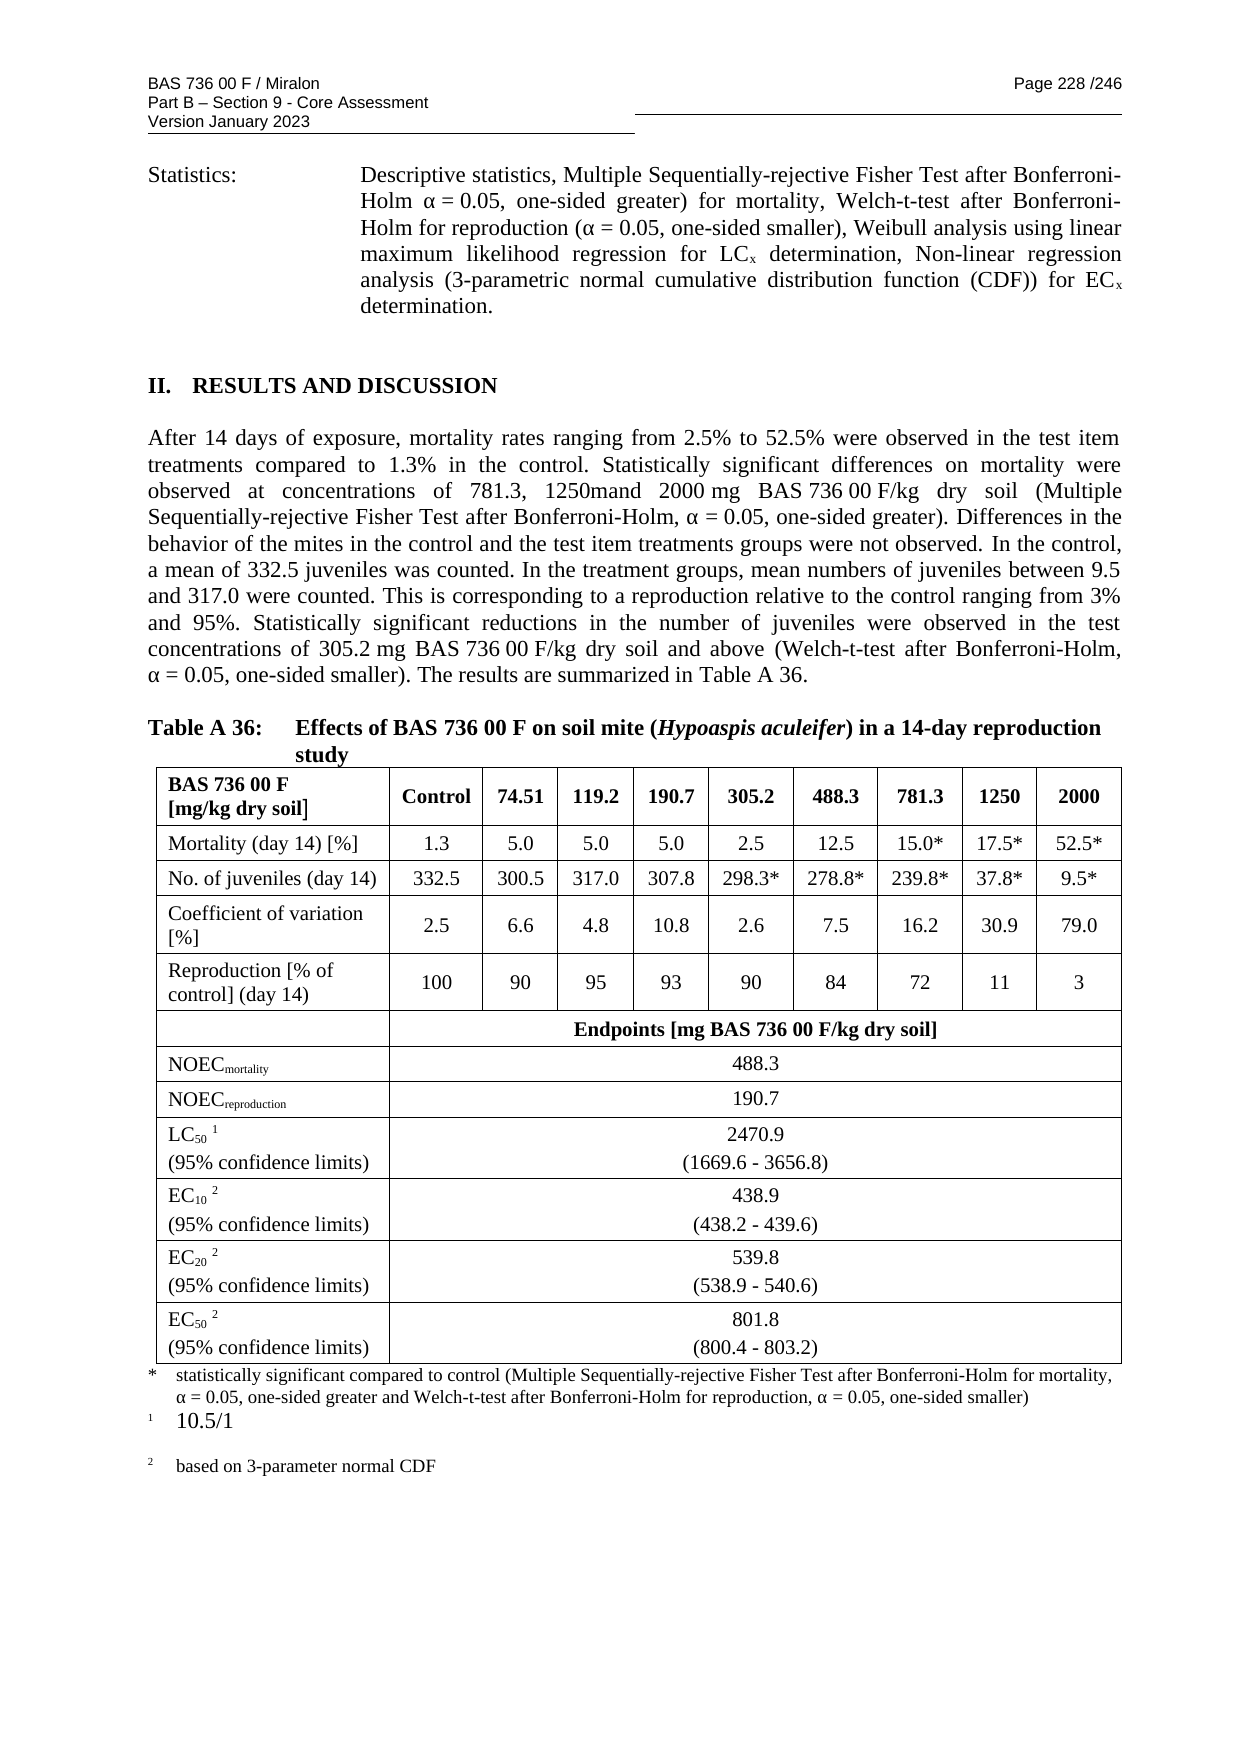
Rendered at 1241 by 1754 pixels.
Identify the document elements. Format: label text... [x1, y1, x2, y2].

text 1 10.5/1 [148, 1407, 1122, 1434]
text Statistics: Descriptive statistics, Multiple Sequentially-rejective Fisher Test after Bonferroni-Holm α = 0.05, one-sided greater) for mortality, Welch-t-test after Bonferroni-Holm for reproduction (α = 0.05, one-sided smaller), Weibull analysis using linear maximum likelihood regression for LCx determination, Non-linear regression analysis (3-parametric normal cumulative distribution function (CDF)) for ECx determination. [148, 161, 1122, 319]
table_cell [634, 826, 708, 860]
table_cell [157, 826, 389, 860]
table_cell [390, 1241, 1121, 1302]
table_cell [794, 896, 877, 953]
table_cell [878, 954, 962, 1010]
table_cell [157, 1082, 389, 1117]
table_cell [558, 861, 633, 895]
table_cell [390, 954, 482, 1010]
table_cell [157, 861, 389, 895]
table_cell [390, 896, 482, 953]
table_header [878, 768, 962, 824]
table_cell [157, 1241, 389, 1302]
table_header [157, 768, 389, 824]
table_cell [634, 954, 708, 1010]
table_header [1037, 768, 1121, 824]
text 2 based on 3-parameter normal CDF [148, 1455, 1122, 1477]
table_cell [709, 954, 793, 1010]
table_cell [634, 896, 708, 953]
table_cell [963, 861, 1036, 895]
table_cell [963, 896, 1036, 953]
text study [221, 741, 1122, 767]
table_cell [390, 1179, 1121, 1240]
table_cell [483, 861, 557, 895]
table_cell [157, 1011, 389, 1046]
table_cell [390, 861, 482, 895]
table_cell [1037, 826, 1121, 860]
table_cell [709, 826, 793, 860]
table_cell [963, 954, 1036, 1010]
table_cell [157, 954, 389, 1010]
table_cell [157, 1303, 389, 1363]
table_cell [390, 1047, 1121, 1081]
text * statistically significant compared to control (Multiple Sequentially-rejective Fisher Test after Bonferroni-Holm for mortality, α = 0.05, one-sided greater and Welch-t-test after Bonferroni-Holm for reproduction, α = 0.05, one-sided smaller) [148, 1364, 1122, 1407]
text After 14 days of exposure, mortality rates ranging from 2.5% to 52.5% were observed in the test item treatments compared to 1.3% in the control. Statistically significant differences on mortality were observed at concentrations of 781.3, 1250mand 2000 mg BAS 736 00 F/kg dry soil (Multiple Sequentially-rejective Fisher Test after Bonferroni-Holm, α = 0.05, one-sided greater). Differences in the behavior of the mites in the control and the test item treatments groups were not observed. In the control, a mean of 332.5 juveniles was counted. In the treatment groups, mean numbers of juveniles between 9.5 and 317.0 were counted. This is corresponding to a reproduction relative to the control ranging from 3% and 95%. Statistically significant reductions in the number of juveniles were observed in the test concentrations of 305.2 mg BAS 736 00 F/kg dry soil and above (Welch-t-test after Bonferroni-Holm, α = 0.05, one-sided smaller). The results are summarized in Table A 36. [148, 424, 1122, 688]
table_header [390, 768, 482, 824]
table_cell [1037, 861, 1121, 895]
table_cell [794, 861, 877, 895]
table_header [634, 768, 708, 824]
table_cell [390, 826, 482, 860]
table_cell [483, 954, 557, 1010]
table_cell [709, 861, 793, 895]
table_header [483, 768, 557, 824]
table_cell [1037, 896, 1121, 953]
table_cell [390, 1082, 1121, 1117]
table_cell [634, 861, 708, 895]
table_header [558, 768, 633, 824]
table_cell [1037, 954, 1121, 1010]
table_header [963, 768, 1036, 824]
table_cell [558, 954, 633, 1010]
text II. RESULTS AND DISCUSSION [148, 372, 1122, 398]
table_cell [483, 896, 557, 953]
text Table A 36: Effects of BAS 736 00 F on soil mite (Hypoaspis aculeifer) in a 14-day reproduction [148, 714, 1122, 741]
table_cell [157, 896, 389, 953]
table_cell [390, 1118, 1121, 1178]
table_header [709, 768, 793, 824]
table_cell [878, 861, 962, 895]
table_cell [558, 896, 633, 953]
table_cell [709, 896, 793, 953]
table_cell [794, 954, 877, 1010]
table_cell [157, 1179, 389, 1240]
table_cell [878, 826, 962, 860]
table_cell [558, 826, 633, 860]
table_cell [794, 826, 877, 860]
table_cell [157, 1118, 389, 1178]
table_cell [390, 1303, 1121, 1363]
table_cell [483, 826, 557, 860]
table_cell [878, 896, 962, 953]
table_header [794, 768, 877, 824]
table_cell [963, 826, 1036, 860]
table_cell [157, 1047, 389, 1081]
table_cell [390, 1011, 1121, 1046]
